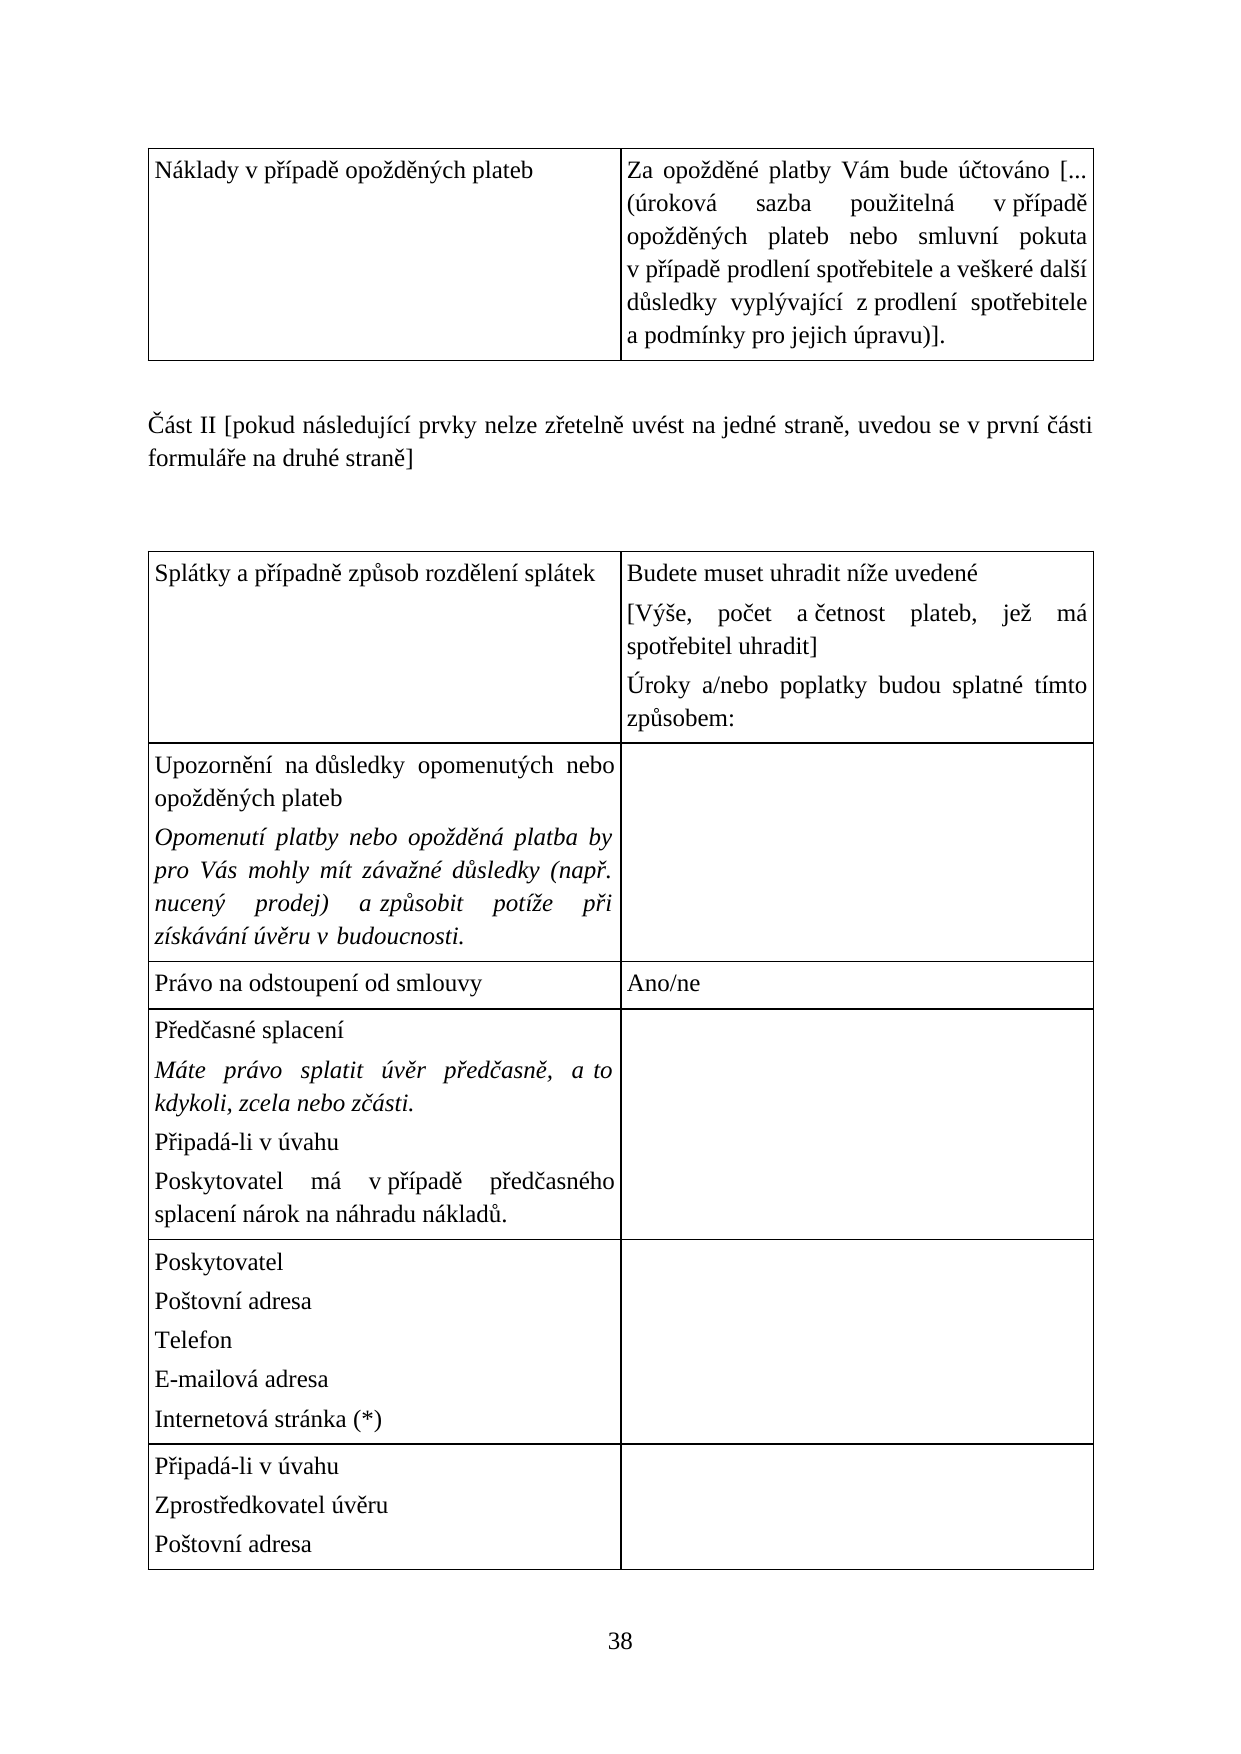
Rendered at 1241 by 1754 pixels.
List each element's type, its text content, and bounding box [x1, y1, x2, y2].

table_cell [622, 1445, 1093, 1568]
table_cell Upozornění na důsledky opomenutých nebo opožděných plateb Opomenutí platby nebo opožděná platba by pro Vás mohly mít závažné důsledky (např. nucený prodej) a způsobit potíže při získávání úvěru v budoucnosti. [149, 744, 620, 961]
table_header Budete muset uhradit níže uvedené [Výše, počet a četnost plateb, jež má spotřebitel uhradit] Úroky a/nebo poplatky budou splatné tímto způsobem: [622, 552, 1093, 742]
table_cell Poskytovatel Poštovní adresa Telefon E-mailová adresa Internetová stránka (*) [149, 1240, 620, 1443]
table_cell Náklady v případě opožděných plateb [149, 149, 620, 360]
table_cell Předčasné splacení Máte právo splatit úvěr předčasně, a to kdykoli, zcela nebo zčásti. Připadá-li v úvahu Poskytovatel má v případě předčasného splacení nárok na náhradu nákladů. [149, 1010, 620, 1239]
text Část II [pokud následující prvky nelze zřetelně uvést na jedné straně, uvedou se v první části formuláře na druhé straně] [148, 410, 1093, 472]
table_cell [622, 1240, 1093, 1443]
table_header Splátky a případně způsob rozdělení splátek [149, 552, 620, 742]
table_cell Za opožděné platby Vám bude účtováno [... (úroková sazba použitelná v případě opožděných plateb nebo smluvní pokuta v případě prodlení spotřebitele a veškeré další důsledky vyplývající z prodlení spotřebitele a podmínky pro jejich úpravu)]. [622, 149, 1093, 360]
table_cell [149, 1445, 620, 1568]
table_cell [622, 744, 1093, 961]
table_cell Právo na odstoupení od smlouvy [149, 962, 620, 1008]
table_cell Ano/ne [622, 962, 1093, 1008]
table_cell [622, 1010, 1093, 1239]
